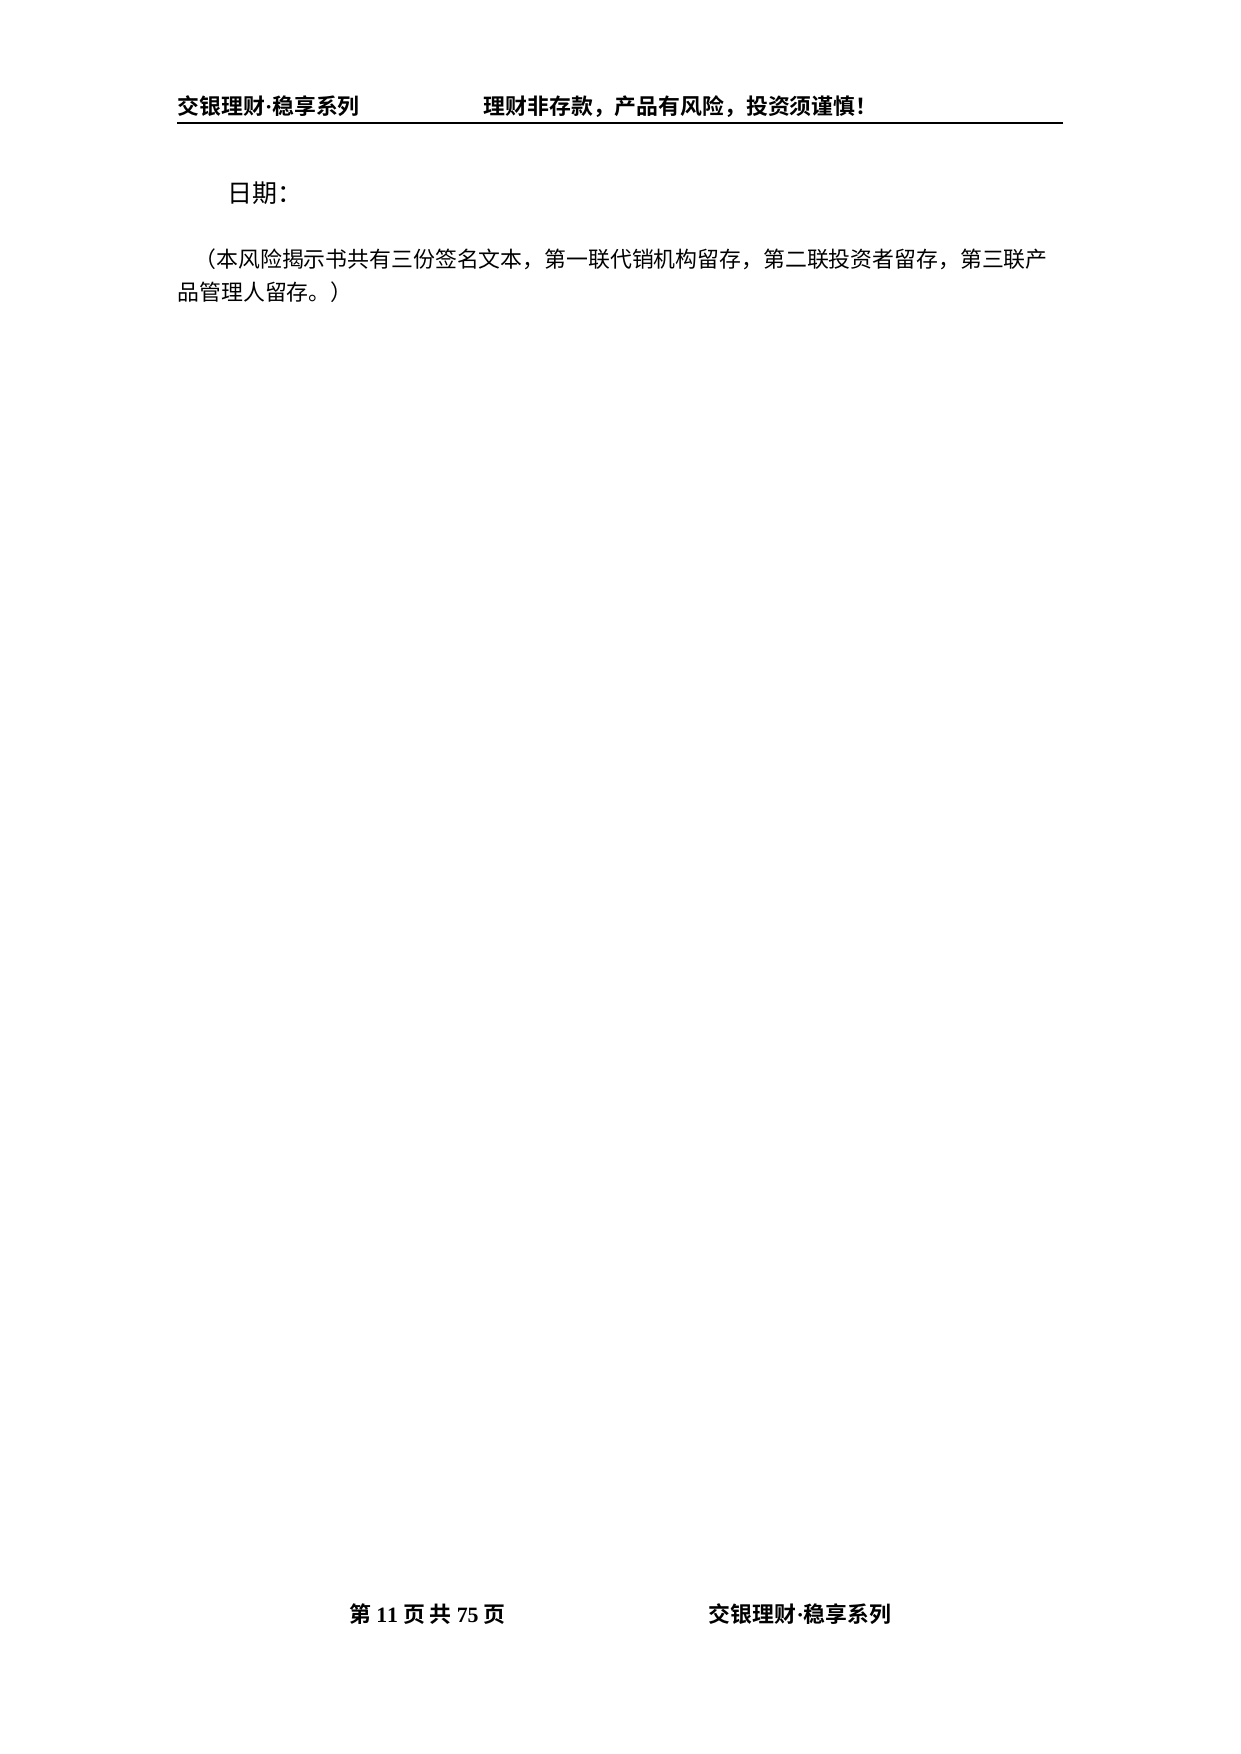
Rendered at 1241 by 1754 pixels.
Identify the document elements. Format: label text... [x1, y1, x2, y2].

text （本风险揭示书共有三份签名文本，第一联代销机构留存，第二联投资者留存，第三联产品管理人留存。） [177, 242, 1063, 307]
text 日期： [177, 159, 1063, 224]
